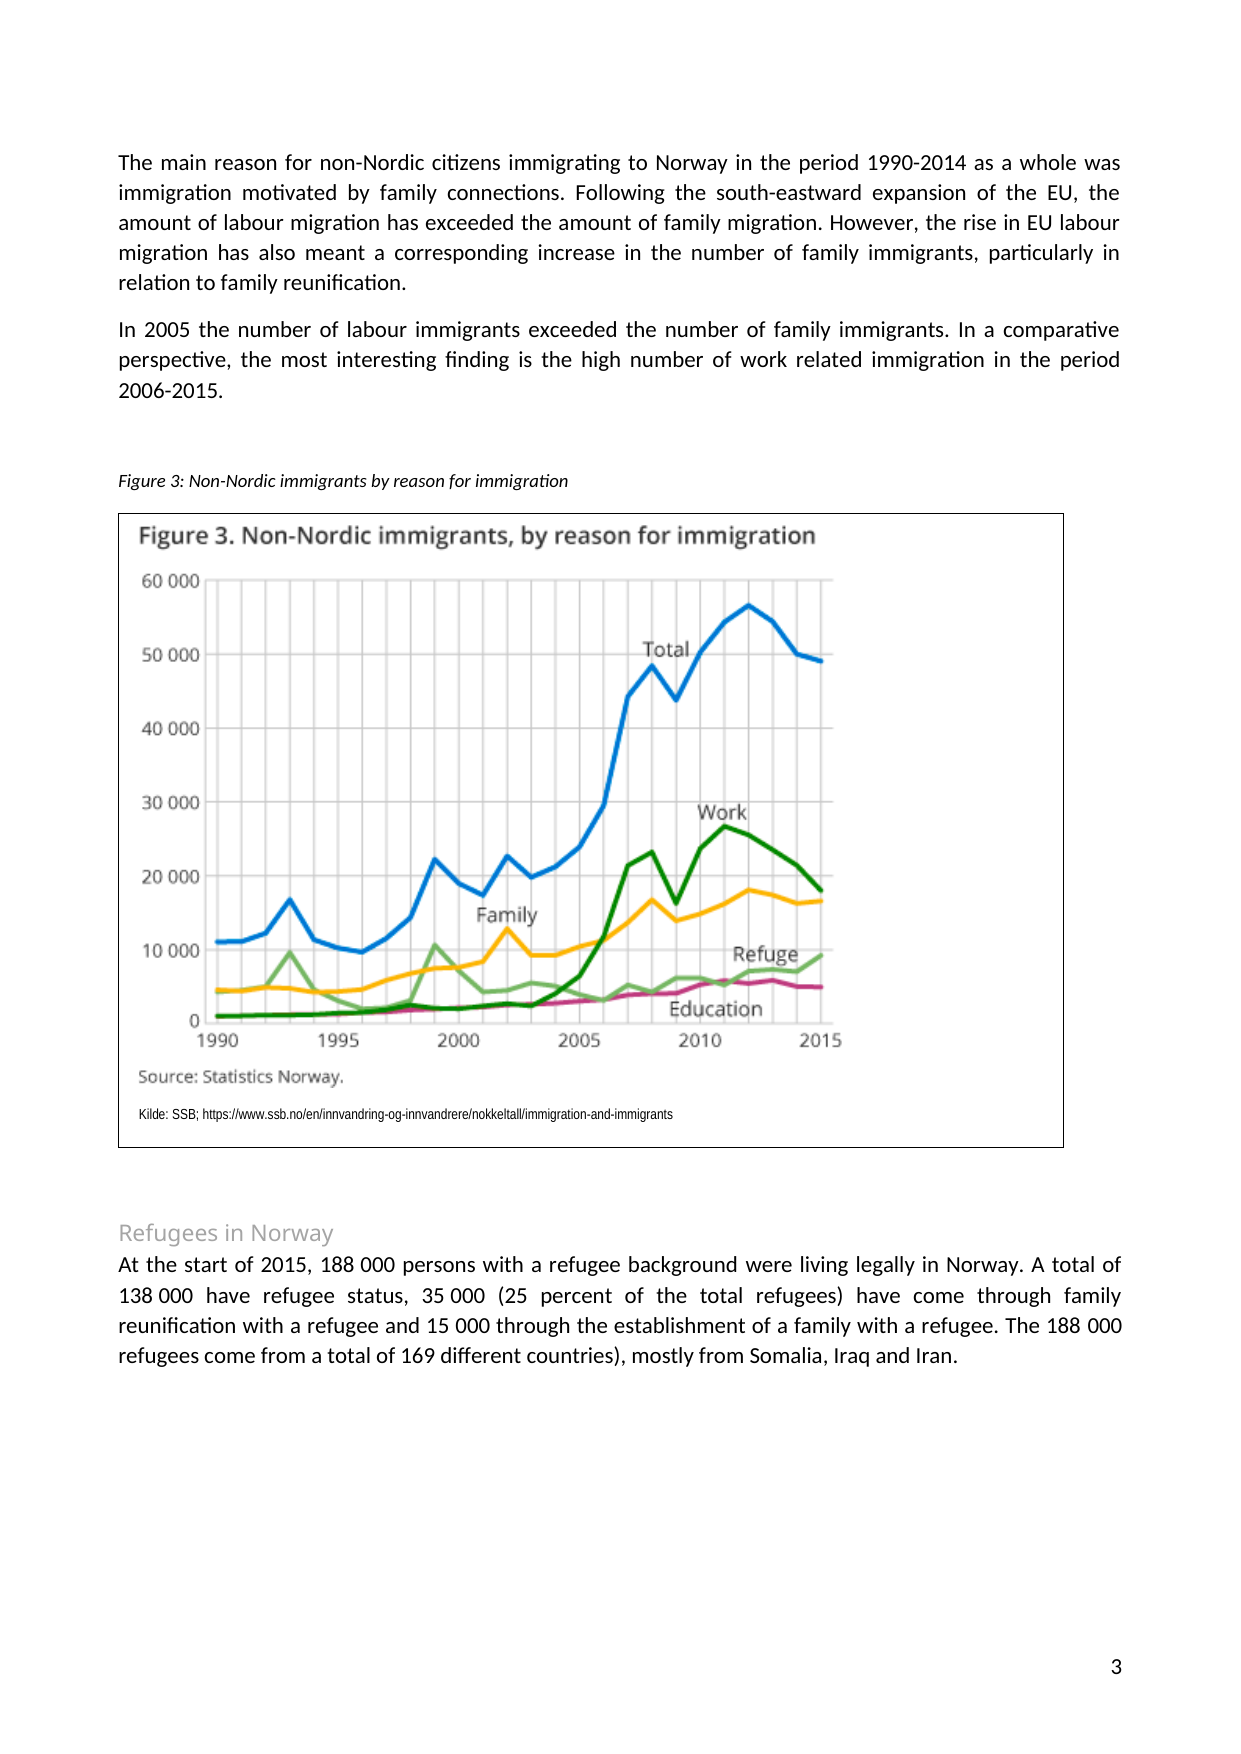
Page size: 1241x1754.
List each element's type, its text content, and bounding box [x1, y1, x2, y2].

text The main reason for non-Nordic citizens immigrating to Norway in the period 1990-2014 as a whole was immigration motivated by family connections. Following the south-eastward expansion of the EU, the amount of labour migration has exceeded the amount of family migration. However, the rise in EU labour migration has also meant a corresponding increase in the number of family immigrants, particularly in relation to family reunification. [118, 148, 1122, 296]
picture [138, 525, 842, 1088]
text Figure 3: Non-Nordic immigrants by reason for immigration [118, 469, 1122, 492]
text In 2005 the number of labour immigrants exceeded the number of family immigrants. In a comparative perspective, the most interesting finding is the high number of work related immigration in the period 2006-2015. [118, 315, 1122, 404]
subtitle Refugees in Norway [118, 1217, 1122, 1248]
text At the start of 2015, 188 000 persons with a refugee background were living legally in Norway. A total of 138 000 have refugee status, 35 000 (25 percent of the total refugees) have come through family reunification with a refugee and 15 000 through the establishment of a family with a refugee. The 188 000 refugees come from a total of 169 different countries), mostly from Somalia, Iraq and Iran. [118, 1251, 1122, 1369]
